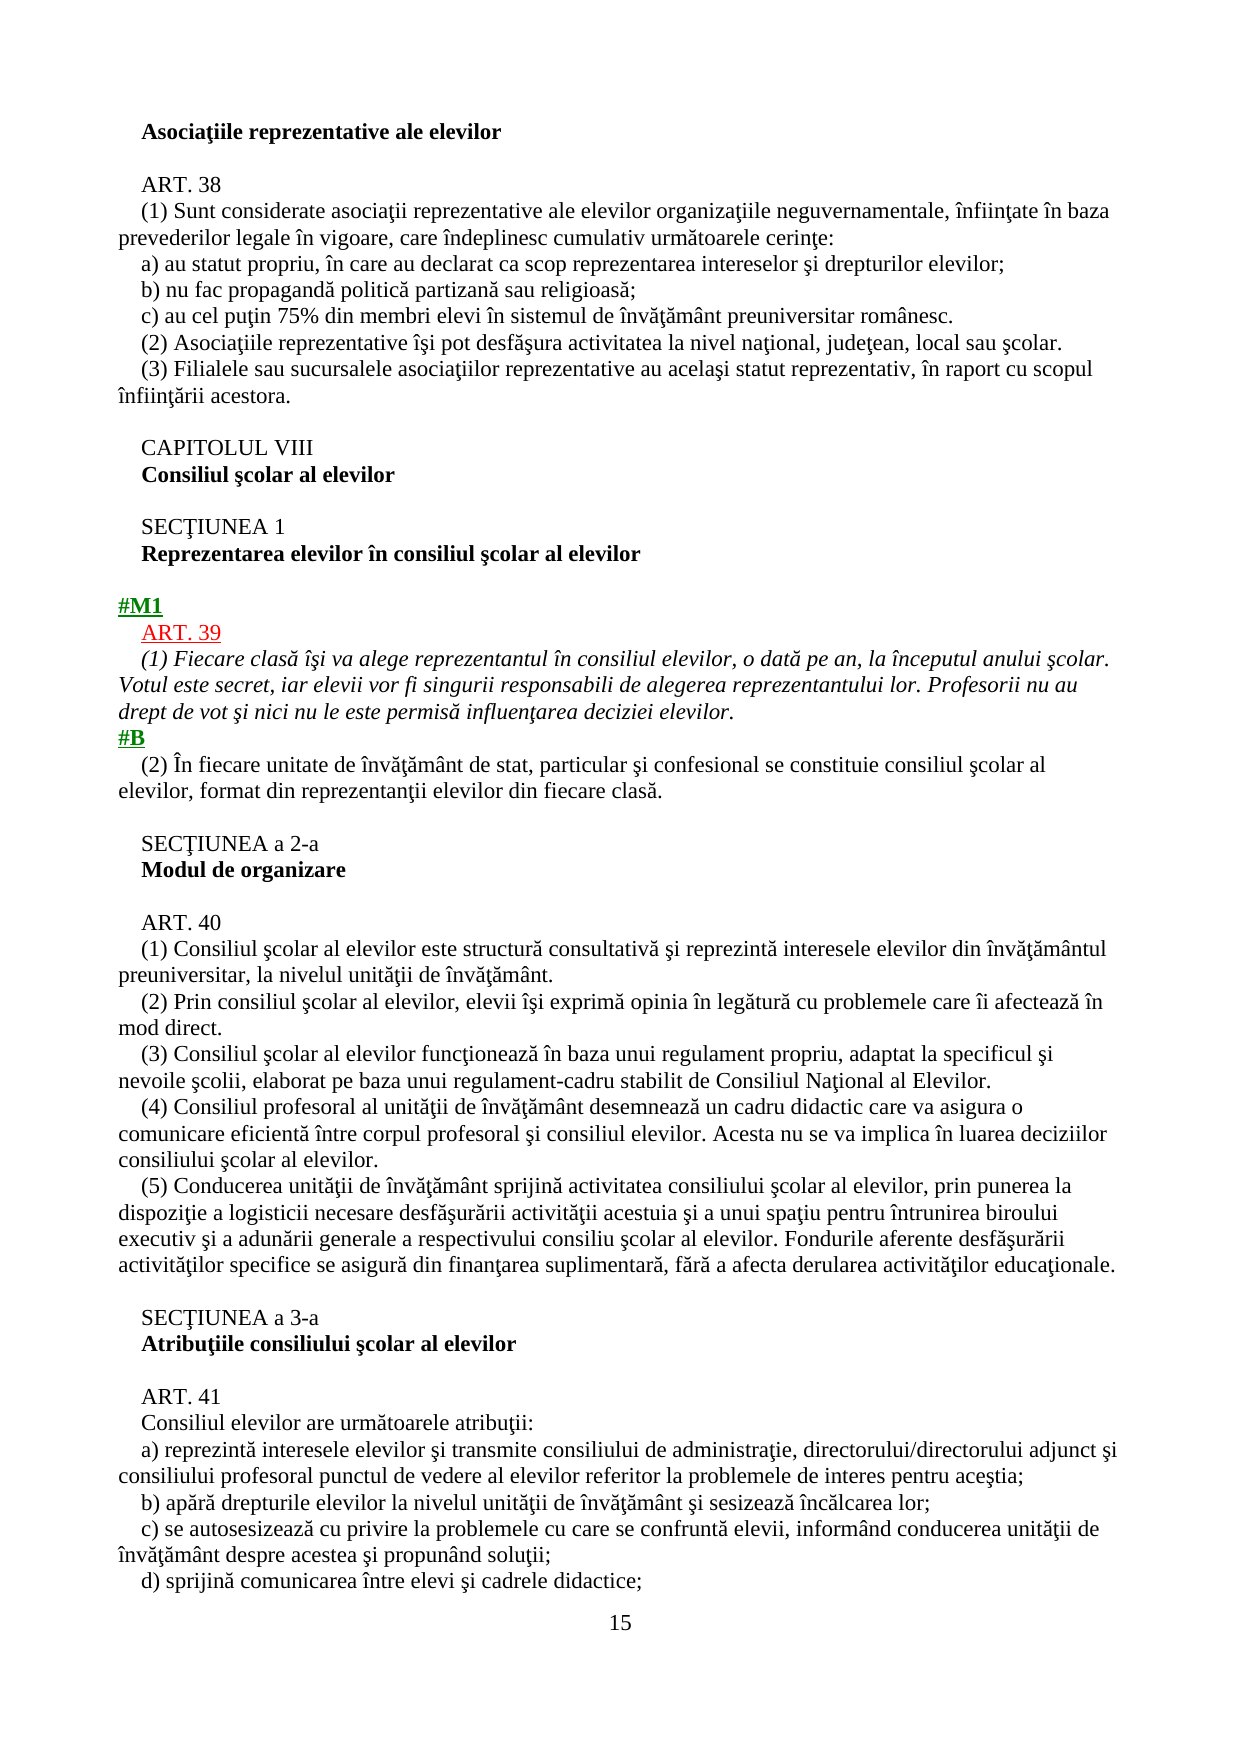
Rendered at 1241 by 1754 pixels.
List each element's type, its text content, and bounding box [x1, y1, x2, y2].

text (1) Consiliul şcolar al elevilor este structură consultativă şi reprezintă interesele elevilor din învăţământul preuniversitar, la nivelul unităţii de învăţământ. [118, 935, 1122, 988]
text SECŢIUNEA a 3-a [118, 1304, 1122, 1330]
text (2) Asociaţiile reprezentative îşi pot desfăşura activitatea la nivel naţional, judeţean, local sau şcolar. [118, 329, 1122, 355]
text Atribuţiile consiliului şcolar al elevilor [118, 1330, 1122, 1357]
text c) se autosesizează cu privire la problemele cu care se confruntă elevii, informând conducerea unităţii de învăţământ despre acestea şi propunând soluţii; [118, 1515, 1122, 1568]
text #M1 [118, 592, 1122, 619]
text CAPITOLUL VIII [118, 434, 1122, 461]
text a) reprezintă interesele elevilor şi transmite consiliului de administraţie, directorului/directorului adjunct şi consiliului profesoral punctul de vedere al elevilor referitor la problemele de interes pentru aceştia; [118, 1436, 1122, 1488]
text ART. 39 [118, 619, 1122, 645]
text b) nu fac propagandă politică partizană sau religioasă; [118, 276, 1122, 303]
text d) sprijină comunicarea între elevi şi cadrele didactice; [118, 1568, 1122, 1594]
text SECŢIUNEA 1 [118, 513, 1122, 540]
text (1) Fiecare clasă îşi va alege reprezentantul în consiliul elevilor, o dată pe an, la începutul anului şcolar. Votul este secret, iar elevii vor fi singurii responsabili de alegerea reprezentantului lor. Profesorii nu au drept de vot şi nici nu le este permisă influenţarea deciziei elevilor. [118, 645, 1122, 724]
text Consiliul şcolar al elevilor [118, 461, 1122, 487]
text ART. 38 [118, 171, 1122, 197]
text Asociaţiile reprezentative ale elevilor [118, 118, 1122, 144]
text (1) Sunt considerate asociaţii reprezentative ale elevilor organizaţiile neguvernamentale, înfiinţate în baza prevederilor legale în vigoare, care îndeplinesc cumulativ următoarele cerinţe: [118, 197, 1122, 250]
text c) au cel puţin 75% din membri elevi în sistemul de învăţământ preuniversitar românesc. [118, 303, 1122, 329]
text a) au statut propriu, în care au declarat ca scop reprezentarea intereselor şi drepturilor elevilor; [118, 250, 1122, 276]
text #B [118, 724, 1122, 751]
text Reprezentarea elevilor în consiliul şcolar al elevilor [118, 540, 1122, 566]
text (5) Conducerea unităţii de învăţământ sprijină activitatea consiliului şcolar al elevilor, prin punerea la dispoziţie a logisticii necesare desfăşurării activităţii acestuia şi a unui spaţiu pentru întrunirea biroului executiv şi a adunării generale a respectivului consiliu şcolar al elevilor. Fondurile aferente desfăşurării activităţilor specifice se asigură din finanţarea suplimentară, fără a afecta derularea activităţilor educaţionale. [118, 1172, 1122, 1278]
text Consiliul elevilor are următoarele atribuţii: [118, 1409, 1122, 1436]
text ART. 40 [118, 909, 1122, 935]
text (4) Consiliul profesoral al unităţii de învăţământ desemnează un cadru didactic care va asigura o comunicare eficientă între corpul profesoral şi consiliul elevilor. Acesta nu se va implica în luarea deciziilor consiliului şcolar al elevilor. [118, 1093, 1122, 1172]
text (3) Filialele sau sucursalele asociaţiilor reprezentative au acelaşi statut reprezentativ, în raport cu scopul înfiinţării acestora. [118, 355, 1122, 408]
text SECŢIUNEA a 2-a [118, 830, 1122, 856]
text (3) Consiliul şcolar al elevilor funcţionează în baza unui regulament propriu, adaptat la specificul şi nevoile şcolii, elaborat pe baza unui regulament-cadru stabilit de Consiliul Naţional al Elevilor. [118, 1041, 1122, 1093]
text Modul de organizare [118, 856, 1122, 882]
text b) apără drepturile elevilor la nivelul unităţii de învăţământ şi sesizează încălcarea lor; [118, 1488, 1122, 1515]
text (2) În fiecare unitate de învăţământ de stat, particular şi confesional se constituie consiliul şcolar al elevilor, format din reprezentanţii elevilor din fiecare clasă. [118, 751, 1122, 803]
text ART. 41 [118, 1383, 1122, 1409]
text (2) Prin consiliul şcolar al elevilor, elevii îşi exprimă opinia în legătură cu problemele care îi afectează în mod direct. [118, 988, 1122, 1041]
